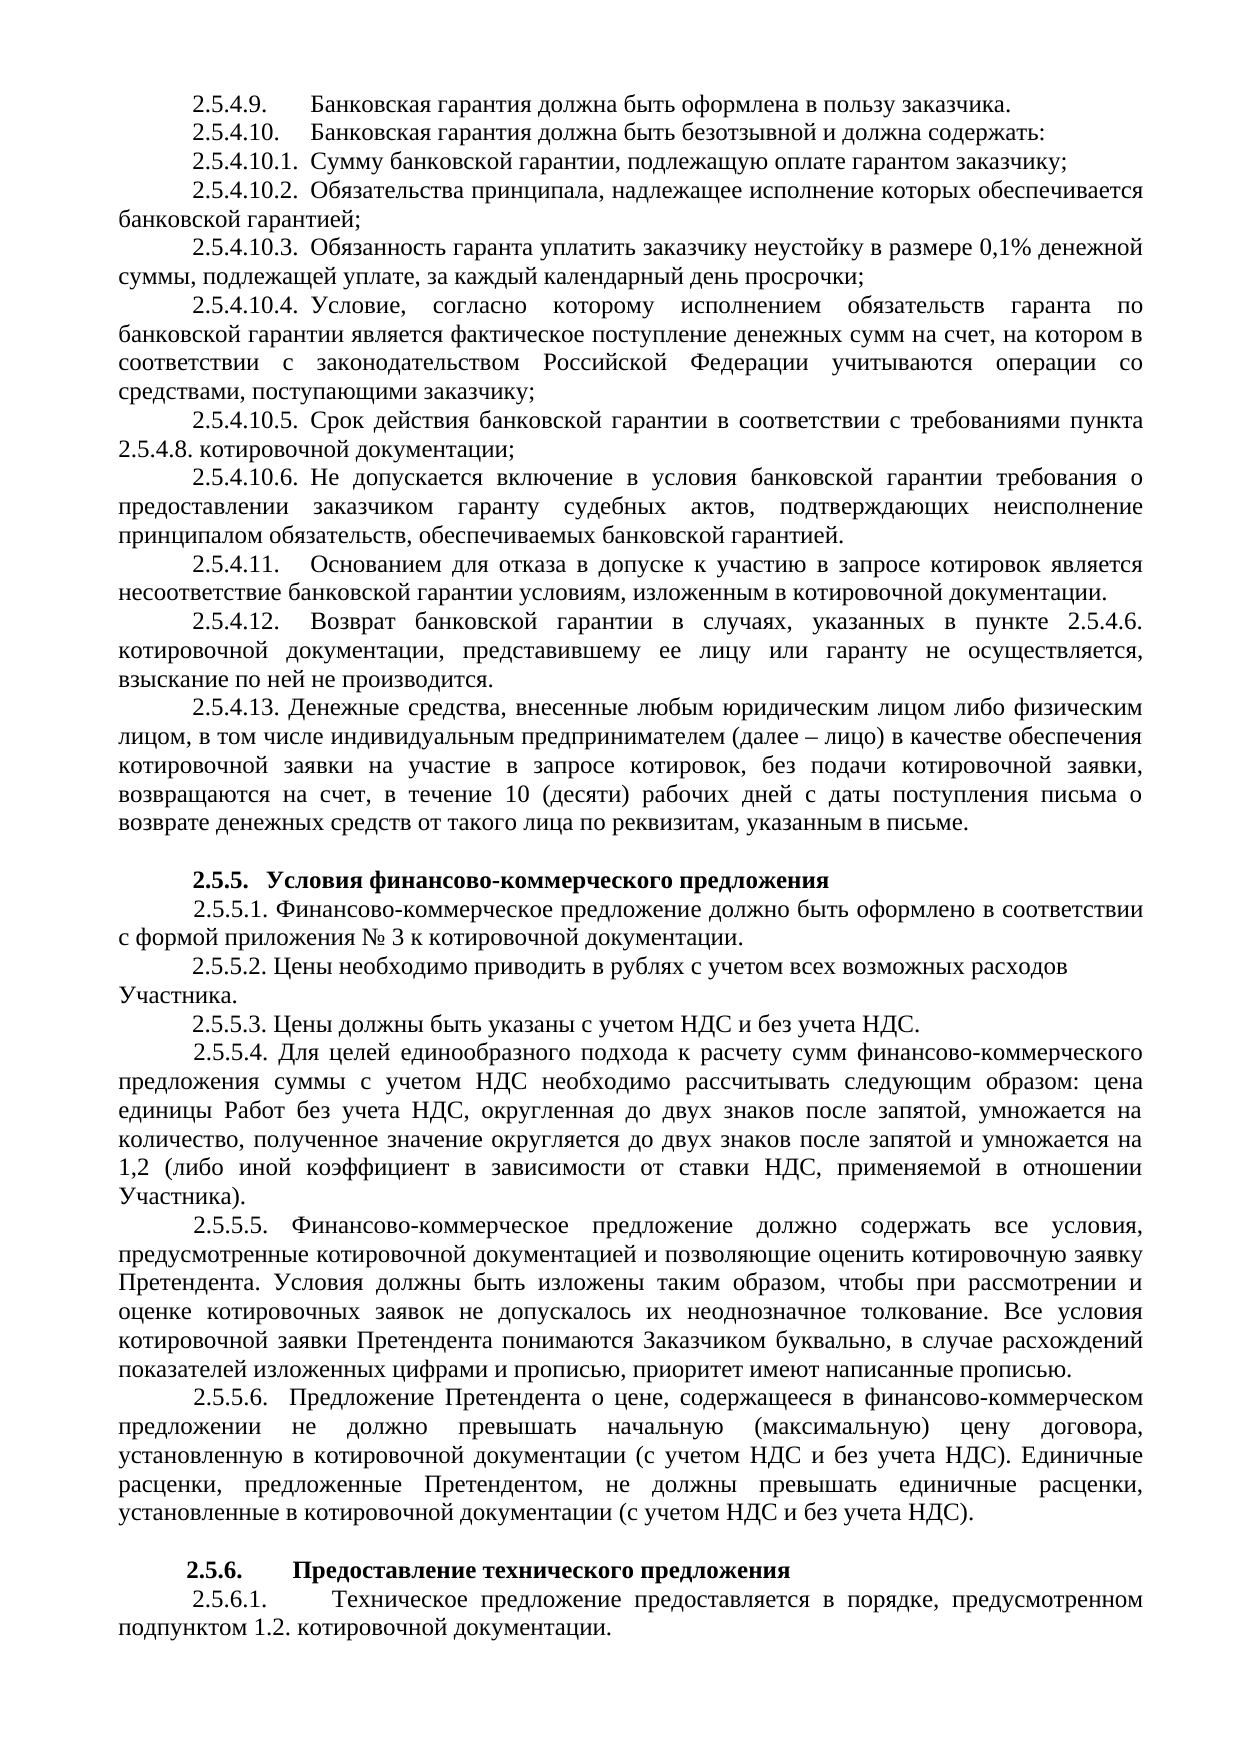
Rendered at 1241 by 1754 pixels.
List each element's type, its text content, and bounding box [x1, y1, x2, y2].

text 2.5.4.10.6. Не допускается включение в условия банковской гарантии требования о предоставлении заказчиком гаранту судебных актов, подтверждающих неисполнение принципалом обязательств, обеспечиваемых банковской гарантией. [118, 462, 1144, 549]
text 2.5.4.10.2. Обязательства принципала, надлежащее исполнение которых обеспечивается банковской гарантией; [118, 175, 1144, 232]
subtitle 2.5.6. Предоставление технического предложения [167, 1555, 1144, 1584]
text 2.5.4.10.5. Срок действия банковской гарантии в соответствии с требованиями пункта 2.5.4.8. котировочной документации; [118, 405, 1144, 462]
list 2.5.5.3. Цены должны быть указаны с учетом НДС и без учета НДС. [192, 1009, 1144, 1037]
text 2.5.4.11. Основанием для отказа в допуске к участию в запросе котировок является несоответствие банковской гарантии условиям, изложенным в котировочной документации. [118, 549, 1144, 606]
text 2.5.4.12. Возврат банковской гарантии в случаях, указанных в пункте 2.5.4.6. котировочной документации, представившему ее лицу или гаранту не осуществляется, взыскание по ней не производится. [118, 606, 1144, 692]
text 2.5.4.10. Банковская гарантия должна быть безотзывной и должна содержать: [118, 117, 1144, 146]
text 2.5.4.10.1. Сумму банковской гарантии, подлежащую оплате гарантом заказчику; [118, 146, 1144, 175]
list Техническое предложение предоставляется в порядке, предусмотренном подпунктом 1.2. котировочной документации. [118, 1584, 1144, 1641]
list 2.5.5.1. Финансово-коммерческое предложение должно быть оформлено в соответствии с формой приложения № 3 к котировочной документации. [118, 894, 1144, 951]
list 2.5.5.4. Для целей единообразного подхода к расчету сумм финансово-коммерческого предложения суммы с учетом НДС необходимо рассчитывать следующим образом: цена единицы Работ без учета НДС, округленная до двух знаков после запятой, умножается на количество, полученное значение округляется до двух знаков после запятой и умножается на 1,2 (либо иной коэффициент в зависимости от ставки НДС, применяемой в отношении Участника). [118, 1037, 1144, 1210]
text 2.5.4.9. Банковская гарантия должна быть оформлена в пользу заказчика. [118, 89, 1144, 117]
text 2.5.4.10.4. Условие, согласно которому исполнением обязательств гаранта по банковской гарантии является фактическое поступление денежных сумм на счет, на котором в соответствии с законодательством Российской Федерации учитываются операции со средствами, поступающими заказчику; [118, 290, 1144, 405]
list 2.5.5.2. Цены необходимо приводить в рублях с учетом всех возможных расходов [192, 951, 1144, 980]
list 2.5.5.6. Предложение Претендента о цене, содержащееся в финансово-коммерческом предложении не должно превышать начальную (максимальную) цену договора, установленную в котировочной документации (с учетом НДС и без учета НДС). Единичные расценки, предложенные Претендентом, не должны превышать единичные расценки, установленные в котировочной документации (с учетом НДС и без учета НДС). [118, 1382, 1144, 1526]
text 2.5.4.10.3. Обязанность гаранта уплатить заказчику неустойку в размере 0,1% денежной суммы, подлежащей уплате, за каждый календарный день просрочки; [118, 232, 1144, 290]
list 2.5.5.5. Финансово-коммерческое предложение должно содержать все условия, предусмотренные котировочной документацией и позволяющие оценить котировочную заявку Претендента. Условия должны быть изложены таким образом, чтобы при рассмотрении и оценке котировочных заявок не допускалось их неоднозначное толкование. Все условия котировочной заявки Претендента понимаются Заказчиком буквально, в случае расхождений показателей изложенных цифрами и прописью, приоритет имеют написанные прописью. [118, 1210, 1144, 1382]
list Участника. [118, 980, 1144, 1009]
subtitle Условия финансово-коммерческого предложения [118, 865, 1144, 894]
text 2.5.4.13. Денежные средства, внесенные любым юридическим лицом либо физическим лицом, в том числе индивидуальным предпринимателем (далее – лицо) в качестве обеспечения котировочной заявки на участие в запросе котировок, без подачи котировочной заявки, возвращаются на счет, в течение 10 (десяти) рабочих дней с даты поступления письма о возврате денежных средств от такого лица по реквизитам, указанным в письме. [118, 692, 1144, 836]
